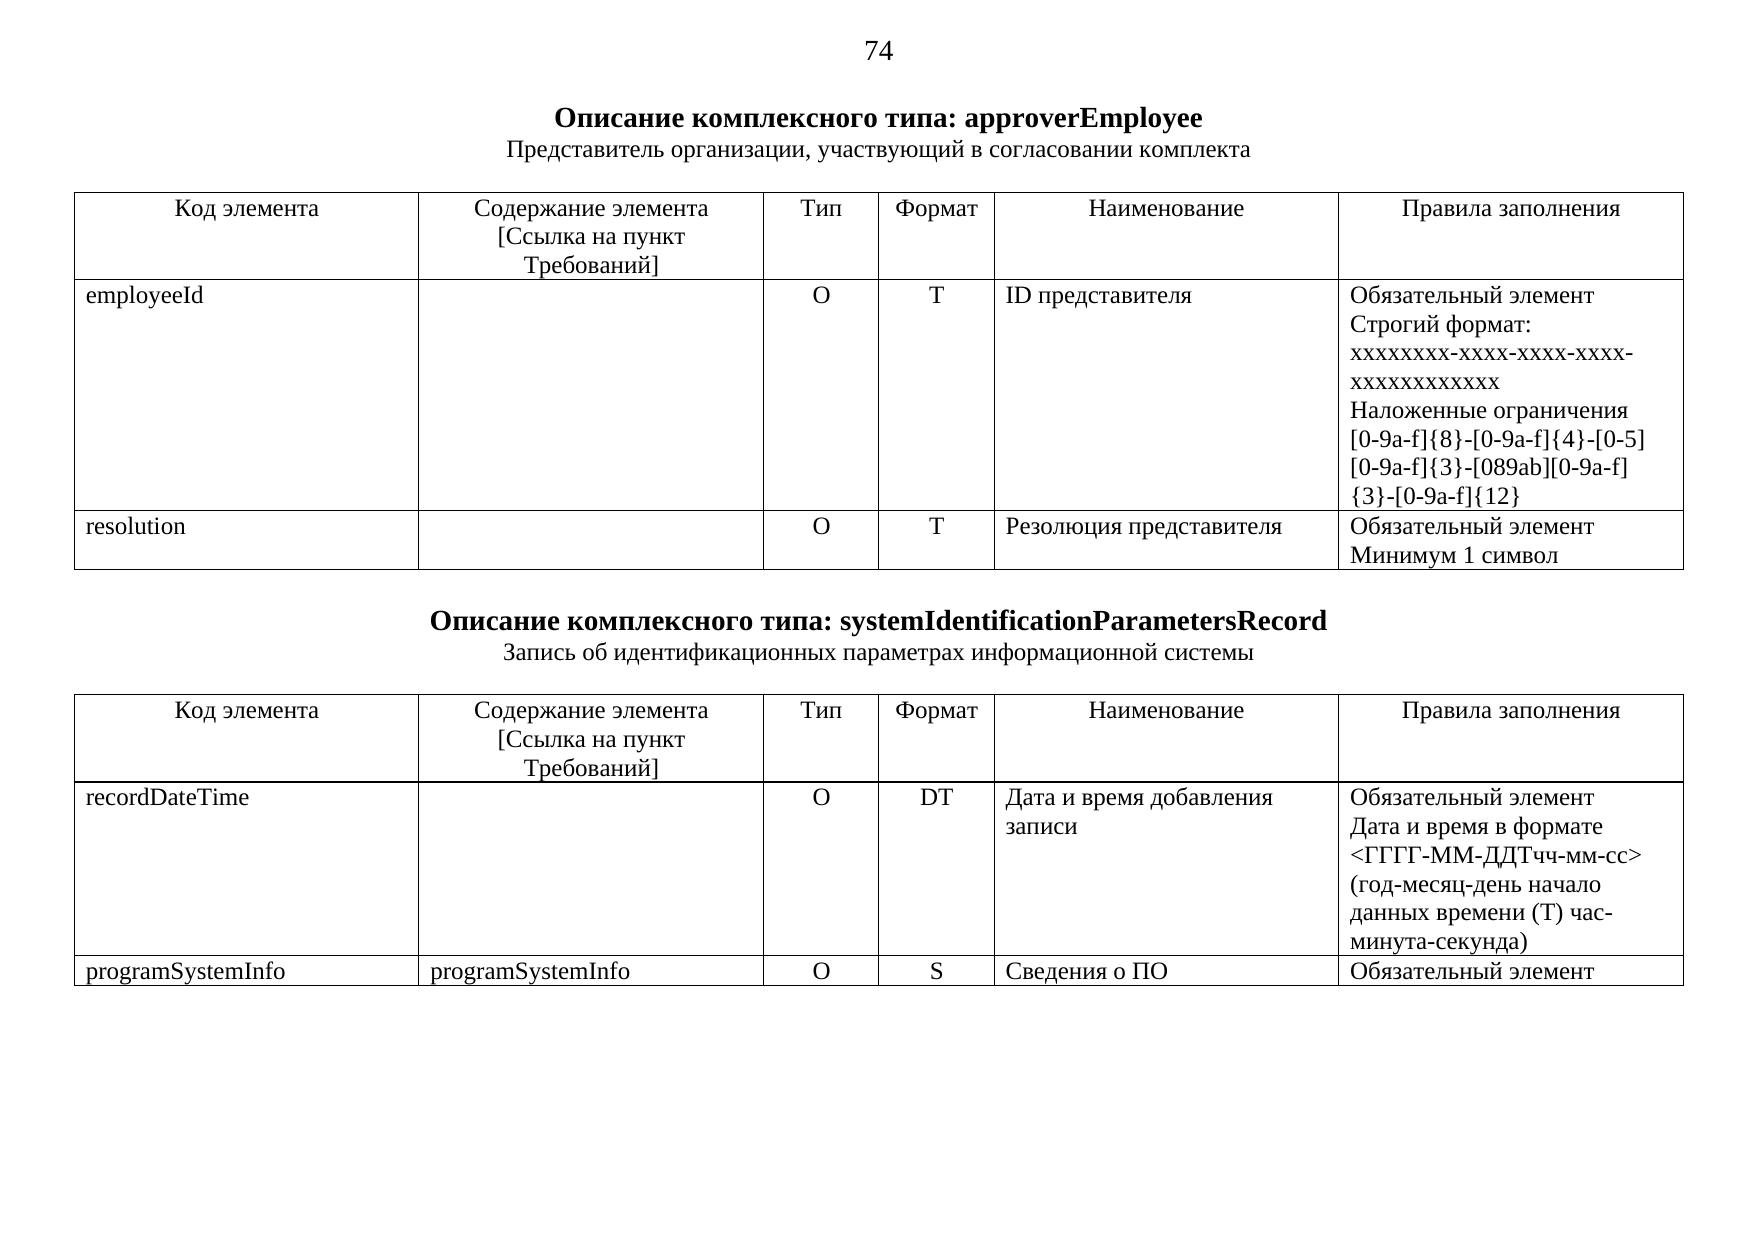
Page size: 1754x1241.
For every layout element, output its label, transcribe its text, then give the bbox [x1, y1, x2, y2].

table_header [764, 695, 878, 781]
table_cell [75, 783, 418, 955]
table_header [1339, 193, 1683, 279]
text Представитель организации, участвующий в согласовании комплекта [74, 134, 1683, 163]
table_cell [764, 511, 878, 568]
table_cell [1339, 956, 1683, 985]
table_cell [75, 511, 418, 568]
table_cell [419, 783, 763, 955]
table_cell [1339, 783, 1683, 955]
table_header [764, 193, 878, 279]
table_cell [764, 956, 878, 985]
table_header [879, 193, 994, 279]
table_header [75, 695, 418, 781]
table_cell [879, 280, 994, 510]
text Запись об идентификационных параметрах информационной системы [74, 637, 1683, 665]
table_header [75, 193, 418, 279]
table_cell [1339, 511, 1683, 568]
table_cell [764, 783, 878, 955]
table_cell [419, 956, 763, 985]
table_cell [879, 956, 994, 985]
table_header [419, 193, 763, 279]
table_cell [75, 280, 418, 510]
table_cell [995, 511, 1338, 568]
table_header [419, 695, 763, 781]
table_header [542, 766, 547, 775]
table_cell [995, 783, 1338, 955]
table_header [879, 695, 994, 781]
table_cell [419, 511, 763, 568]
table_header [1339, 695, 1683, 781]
subtitle Описание комплексного типа: systemIdentificationParametersRecord [74, 603, 1683, 637]
subtitle Описание комплексного типа: approverEmployee [74, 101, 1683, 134]
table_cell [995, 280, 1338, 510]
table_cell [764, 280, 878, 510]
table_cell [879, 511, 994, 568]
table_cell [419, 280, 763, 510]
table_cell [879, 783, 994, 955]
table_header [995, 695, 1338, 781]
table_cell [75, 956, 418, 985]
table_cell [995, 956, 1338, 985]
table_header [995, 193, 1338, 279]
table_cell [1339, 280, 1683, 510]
